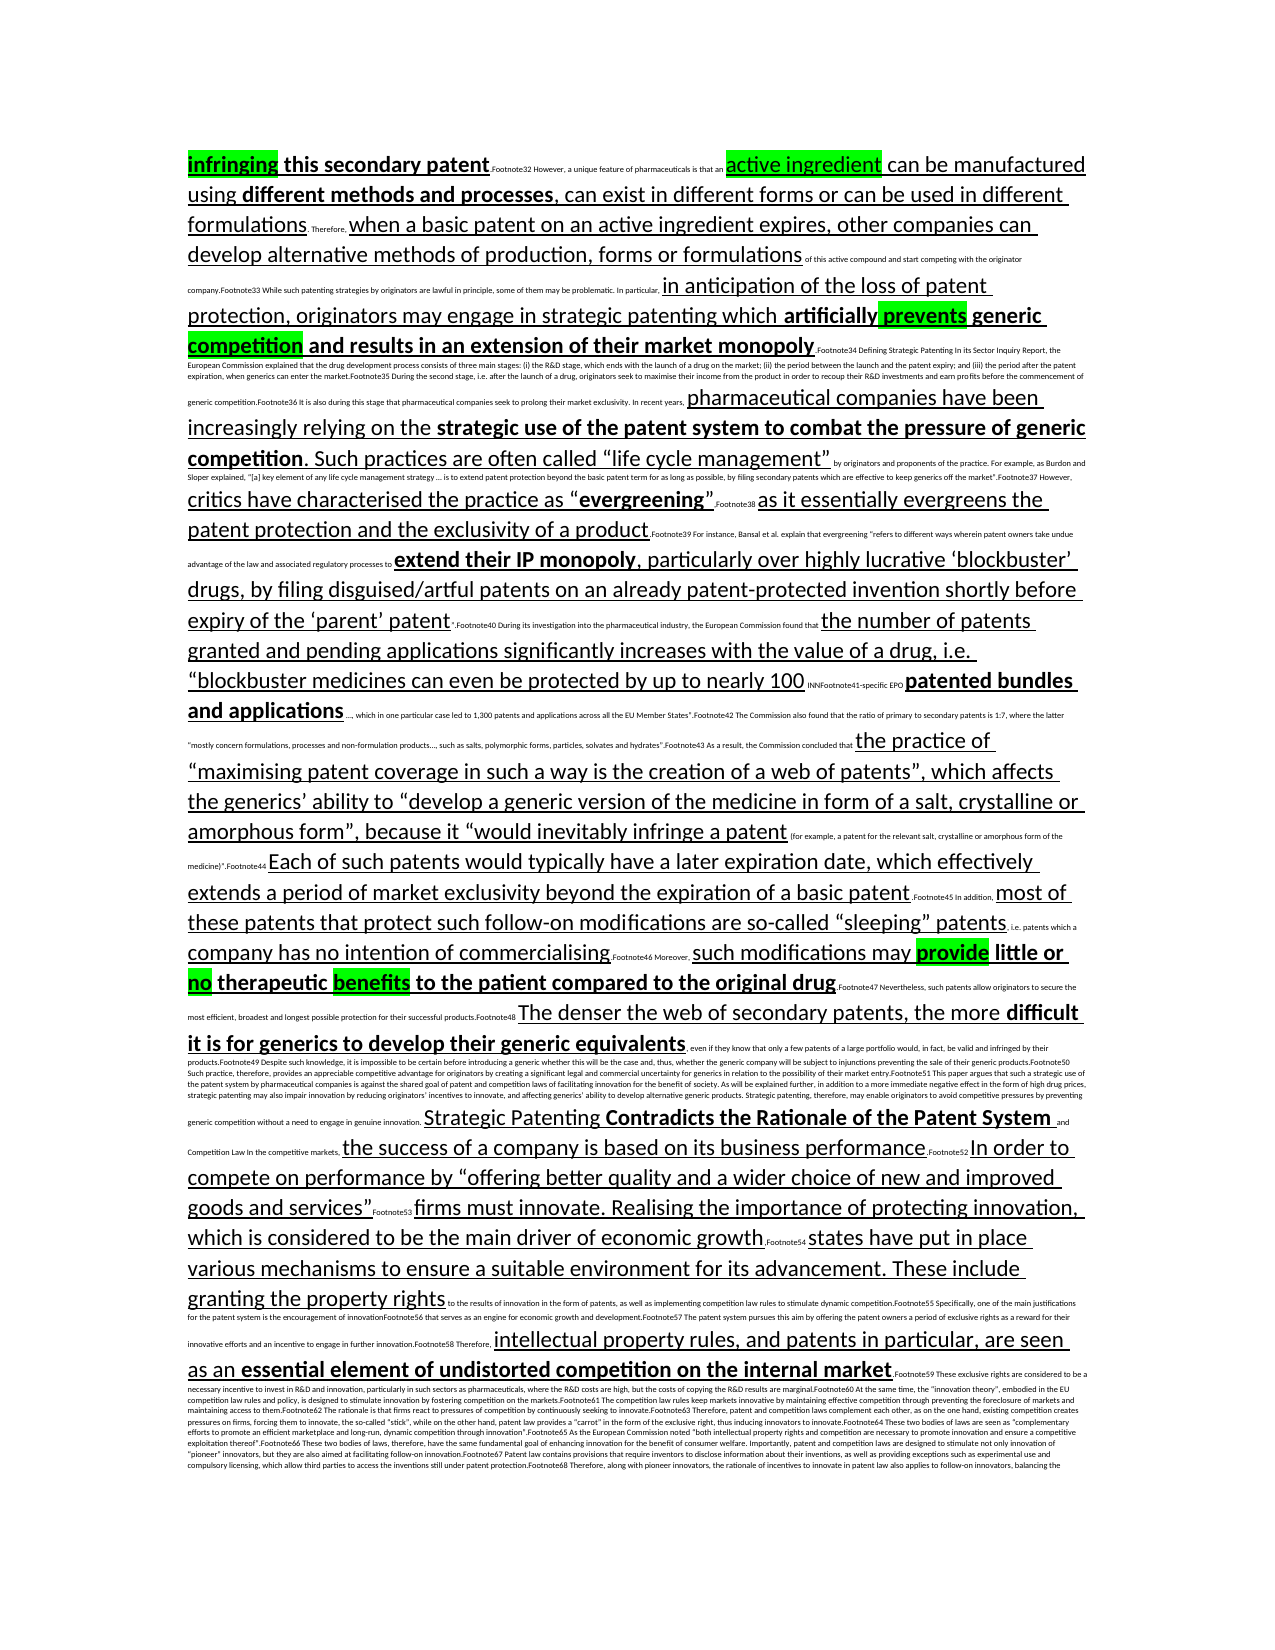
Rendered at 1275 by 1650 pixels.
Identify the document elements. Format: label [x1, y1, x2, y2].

text [187, 150, 1087, 1471]
